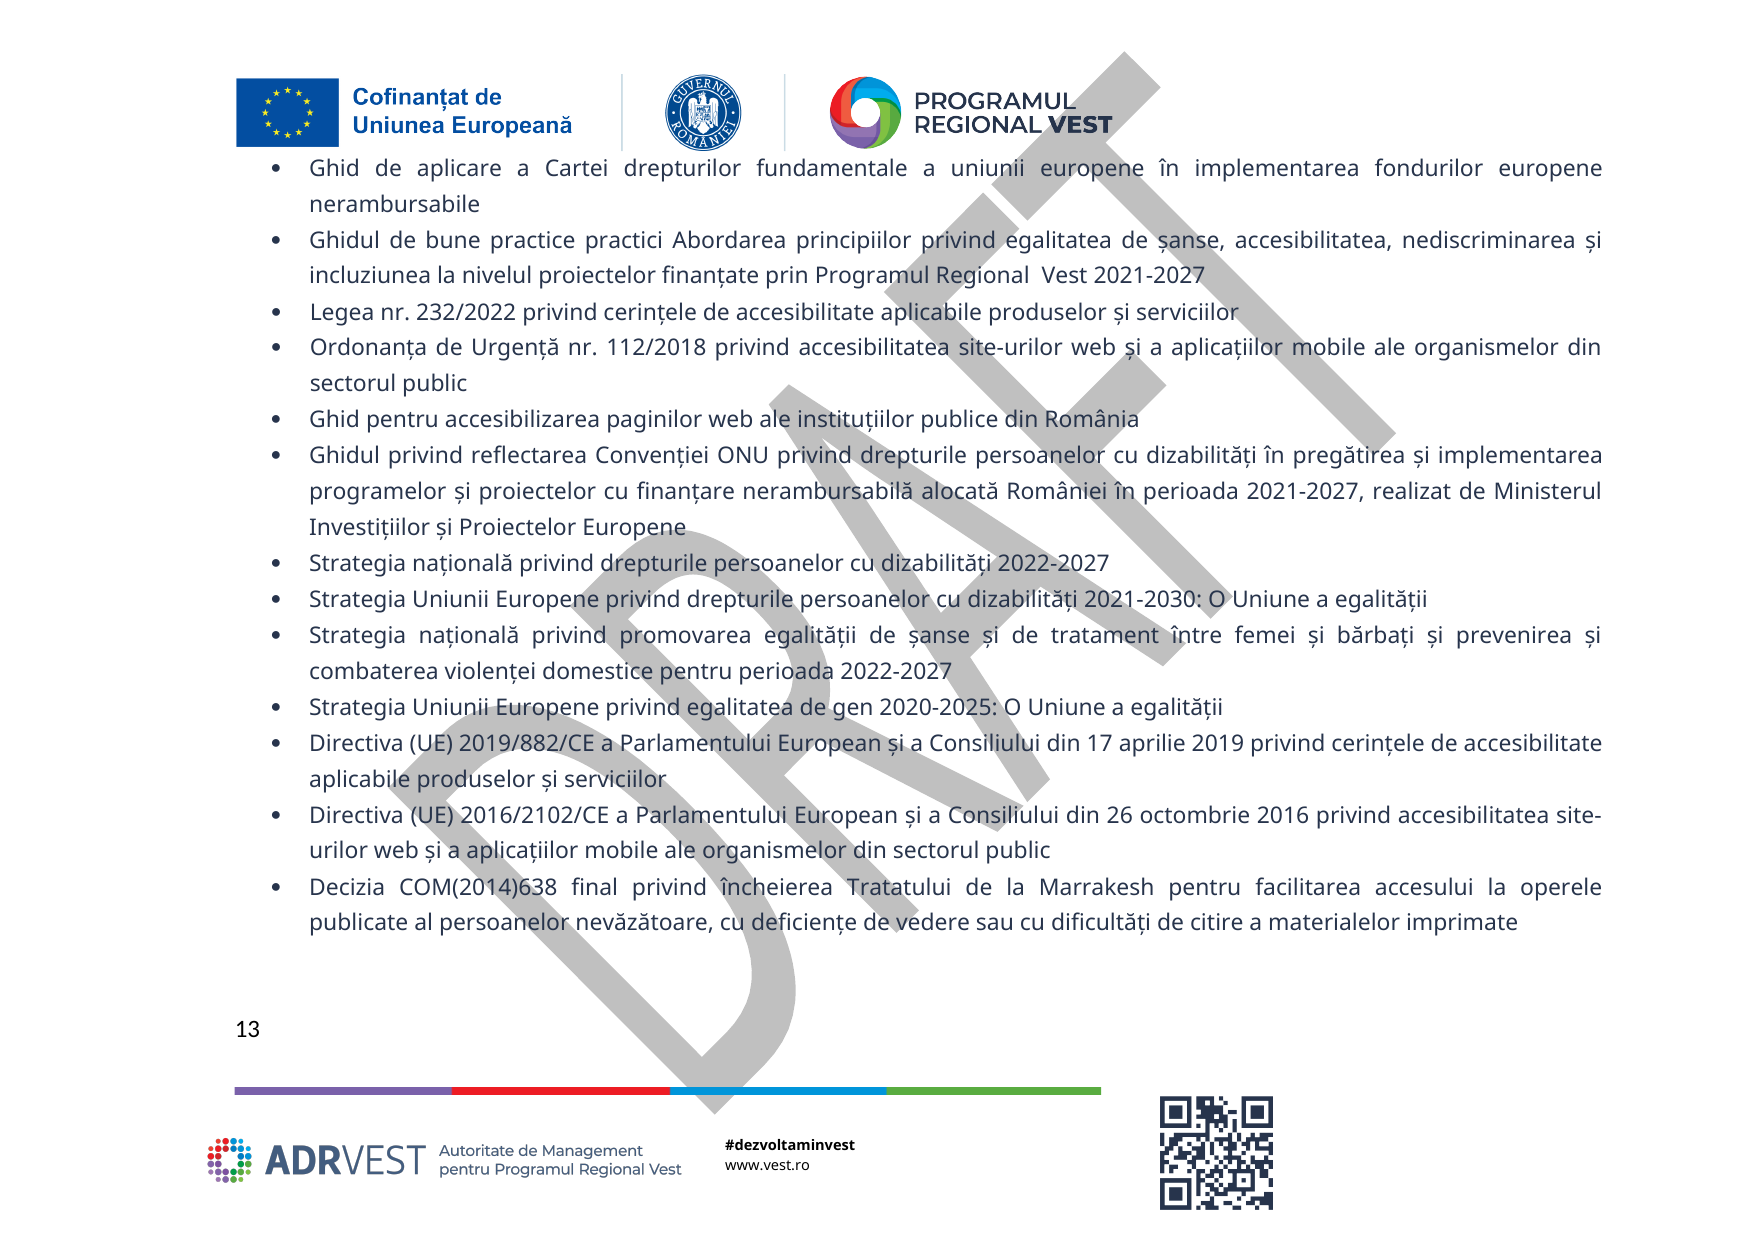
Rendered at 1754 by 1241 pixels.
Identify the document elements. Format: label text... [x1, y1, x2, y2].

list Strategia Uniunii Europene privind drepturile persoanelor cu dizabilități 2021-2030: O Uniune a egalității [272, 583, 1604, 614]
list Directiva (UE) 2019/882/CE a Parlamentului European și a Consiliului din 17 aprilie 2019 privind cerințele de accesibilitate aplicabile produselor și serviciilor [272, 727, 1604, 794]
picture [234, 73, 1113, 152]
list Ghidul de bune practice practici Abordarea principiilor privind egalitatea de șanse, accesibilitatea, nediscriminarea și incluziunea la nivelul proiectelor finanțate prin Programul Regional Vest 2021-2027 [272, 223, 1604, 291]
picture [1151, 1087, 1282, 1219]
list Legea nr. 232/2022 privind cerințele de accesibilitate aplicabile produselor şi serviciilor [272, 295, 1604, 327]
list Ordonanța de Urgență nr. 112/2018 privind accesibilitatea site-urilor web și a aplicațiilor mobile ale organismelor din sectorul public [272, 331, 1604, 398]
list Strategia națională privind drepturile persoanelor cu dizabilități 2022-2027 [272, 547, 1604, 578]
list Strategia Uniunii Europene privind egalitatea de gen 2020-2025: O Uniune a egalității [272, 691, 1604, 722]
picture [198, 1135, 687, 1186]
list Decizia COM(2014)638 final privind încheierea Tratatului de la Marrakesh pentru facilitarea accesului la operele publicate al persoanelor nevăzătoare, cu deficiențe de vedere sau cu dificultăți de citire a materialelor imprimate [272, 870, 1604, 938]
list Ghid de aplicare a Cartei drepturilor fundamentale a uniunii europene în implementarea fondurilor europene nerambursabile [272, 152, 1604, 219]
list Ghid pentru accesibilizarea paginilor web ale instituţiilor publice din România [272, 403, 1604, 434]
list Directiva (UE) 2016/2102/CE a Parlamentului European și a Consiliului din 26 octombrie 2016 privind accesibilitatea site-urilor web și a aplicațiilor mobile ale organismelor din sectorul public [272, 798, 1604, 866]
list Strategia națională privind promovarea egalității de șanse și de tratament între femei și bărbați și prevenirea și combaterea violenței domestice pentru perioada 2022-2027 [272, 619, 1604, 686]
list Ghidul privind reflectarea Convenției ONU privind drepturile persoanelor cu dizabilități în pregătirea și implementarea programelor și proiectelor cu finanțare nerambursabilă alocată României în perioada 2021-2027, realizat de Ministerul Investițiilor și Proiectelor Europene [272, 439, 1604, 542]
